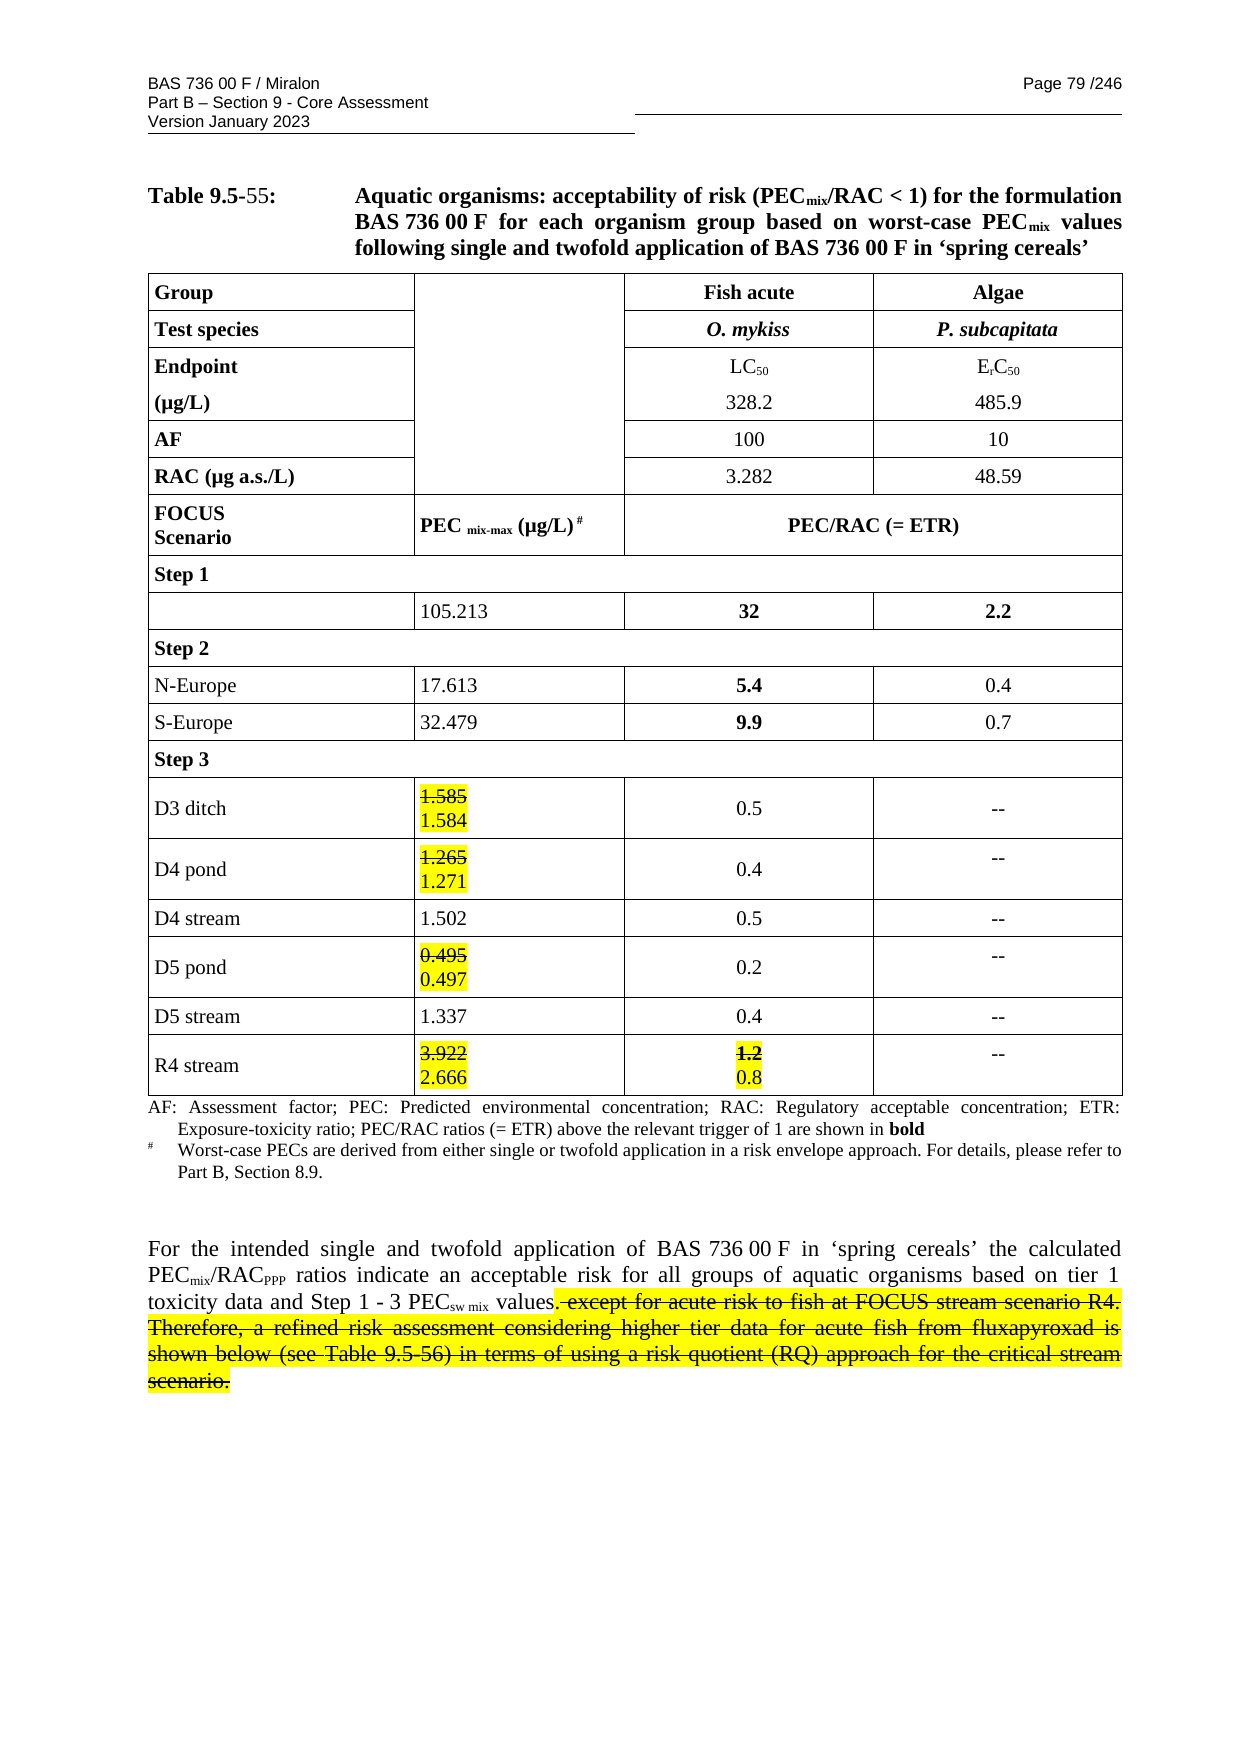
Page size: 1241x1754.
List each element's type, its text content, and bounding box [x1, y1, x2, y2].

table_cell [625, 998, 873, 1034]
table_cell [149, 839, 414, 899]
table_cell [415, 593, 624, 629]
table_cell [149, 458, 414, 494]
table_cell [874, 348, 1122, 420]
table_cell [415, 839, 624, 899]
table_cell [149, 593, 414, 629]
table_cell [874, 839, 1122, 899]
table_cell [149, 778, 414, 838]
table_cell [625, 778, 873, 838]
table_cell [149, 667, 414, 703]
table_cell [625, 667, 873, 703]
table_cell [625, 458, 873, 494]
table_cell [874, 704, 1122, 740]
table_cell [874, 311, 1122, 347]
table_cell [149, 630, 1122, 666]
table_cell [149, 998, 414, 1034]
text For the intended single and twofold application of BAS 736 00 F in ‘spring cereals’ the calculated PECmix/RACPPP ratios indicate an acceptable risk for all groups of aquatic organisms based on tier 1 toxicity data and Step 1 - 3 PECsw mix values. except for acute risk to fish at FOCUS stream scenario R4. Therefore, a refined risk assessment considering higher tier data for acute fish from fluxapyroxad is shown below (see Table 9.5-17) in terms of using a risk quotient (RQ) approach for the critical stream scenario. [148, 1235, 1122, 1314]
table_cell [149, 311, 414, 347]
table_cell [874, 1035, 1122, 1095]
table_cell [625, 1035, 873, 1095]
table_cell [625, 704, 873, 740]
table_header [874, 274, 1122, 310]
text For the intended single and twofold application of BAS 736 00 F in ‘spring cereals’ the calculated PECmix/RACPPP ratios indicate an acceptable risk for all groups of aquatic organisms based on tier 1 toxicity data and Step 1 - 3 PECsw mix values. except for acute risk to fish at FOCUS stream scenario R4. Therefore, a refined risk assessment considering higher tier data for acute fish from fluxapyroxad is shown below (see Table 9.5-17) in terms of using a risk quotient (RQ) approach for the critical stream scenario. [230, 1356, 1122, 1393]
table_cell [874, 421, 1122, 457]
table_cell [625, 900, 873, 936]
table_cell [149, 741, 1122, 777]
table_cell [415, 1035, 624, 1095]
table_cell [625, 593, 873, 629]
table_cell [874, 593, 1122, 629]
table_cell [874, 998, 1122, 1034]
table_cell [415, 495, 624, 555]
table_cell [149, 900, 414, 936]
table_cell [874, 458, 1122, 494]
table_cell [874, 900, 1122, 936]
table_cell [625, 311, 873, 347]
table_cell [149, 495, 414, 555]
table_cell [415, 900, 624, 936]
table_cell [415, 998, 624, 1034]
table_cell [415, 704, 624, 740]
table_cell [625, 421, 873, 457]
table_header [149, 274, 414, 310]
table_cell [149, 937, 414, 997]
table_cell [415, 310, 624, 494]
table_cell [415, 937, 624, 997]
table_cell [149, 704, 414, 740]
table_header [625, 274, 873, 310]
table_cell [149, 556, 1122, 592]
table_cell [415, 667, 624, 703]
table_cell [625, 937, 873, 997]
text Table 9.5-16: Aquatic organisms: acceptability of risk (PECmix/RAC < 1) for the formulation BAS 736 00 F for each organism group based on worst-case PECmix values following single and twofold application of BAS 736 00 F in ‘spring cereals’ [148, 182, 1122, 261]
text AF: Assessment factor; PEC: Predicted environmental concentration; RAC: Regulatory acceptable concentration; ETR: Exposure-toxicity ratio; PEC/RAC ratios (= ETR) above the relevant trigger of 1 are shown in bold [148, 1096, 1122, 1139]
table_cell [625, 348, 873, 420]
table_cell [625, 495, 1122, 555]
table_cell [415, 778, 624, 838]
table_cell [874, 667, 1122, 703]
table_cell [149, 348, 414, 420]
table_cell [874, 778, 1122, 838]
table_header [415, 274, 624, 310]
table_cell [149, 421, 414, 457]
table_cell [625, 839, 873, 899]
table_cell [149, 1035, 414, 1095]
text # Worst-case PECs are derived from either single or twofold application in a risk envelope approach. For details, please refer to Part B, Section 8.9. [148, 1139, 1122, 1182]
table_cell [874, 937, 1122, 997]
